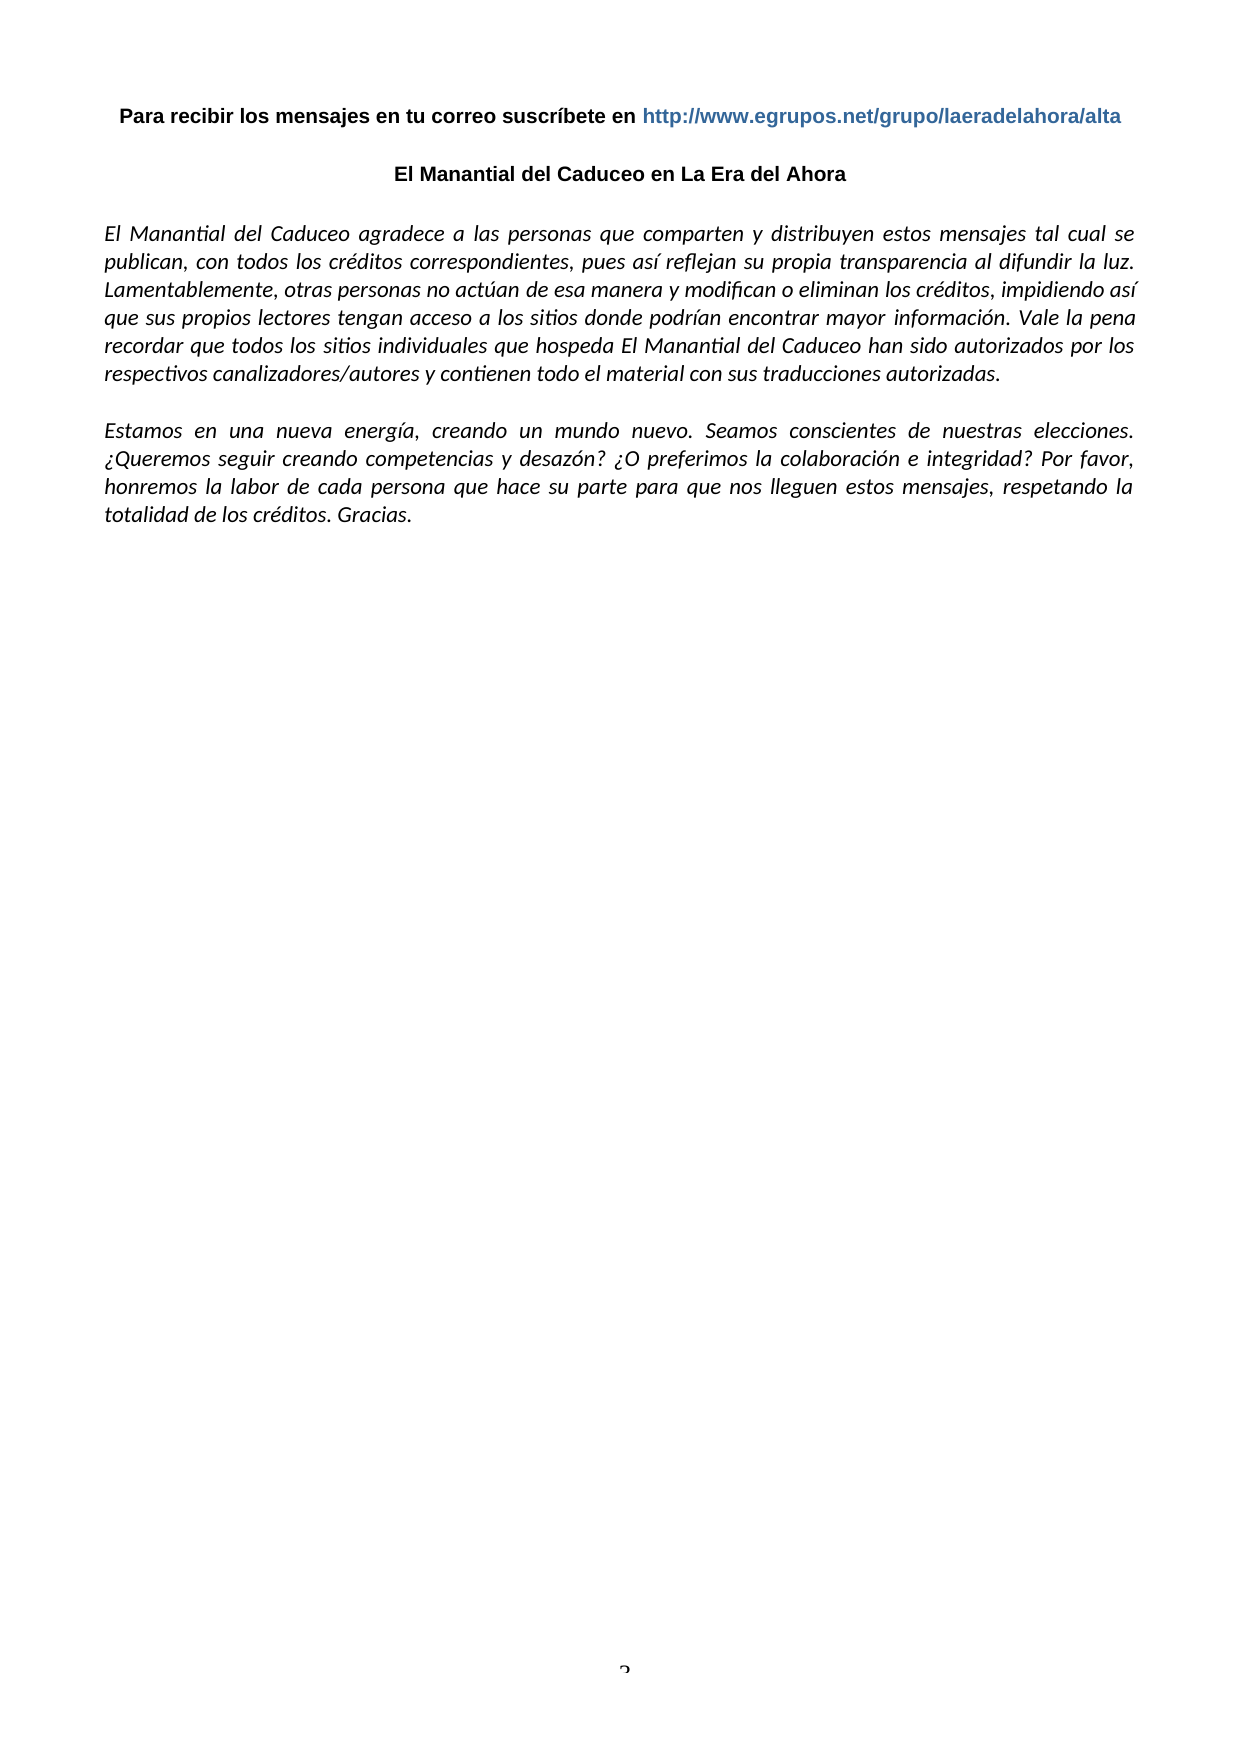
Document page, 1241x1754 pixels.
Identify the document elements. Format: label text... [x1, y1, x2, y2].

text Para recibir los mensajes en tu correo suscríbete en http://www.egrupos.net/grupo/laeradelahora/alta [104, 104, 1136, 128]
text El Manantial del Caduceo en La Era del Ahora [104, 161, 1136, 185]
text Estamos en una nueva energía, creando un mundo nuevo. Seamos conscientes de nuestras elecciones. ¿Queremos seguir creando competencias y desazón? ¿O preferimos la colaboración e integridad? Por favor, honremos la labor de cada persona que hace su parte para que nos lleguen estos mensajes, respetando la totalidad de los créditos. Gracias. [104, 416, 1136, 528]
text El Manantial del Caduceo agradece a las personas que comparten y distribuyen estos mensajes tal cual se publican, con todos los créditos correspondientes, pues así reflejan su propia transparencia al difundir la luz. Lamentablemente, otras personas no actúan de esa manera y modifican o eliminan los créditos, impidiendo así que sus propios lectores tengan acceso a los sitios donde podrían encontrar mayor información. Vale la pena recordar que todos los sitios individuales que hospeda El Manantial del Caduceo han sido autorizados por los respectivos canalizadores/autores y contienen todo el material con sus traducciones autorizadas. [104, 219, 1136, 387]
